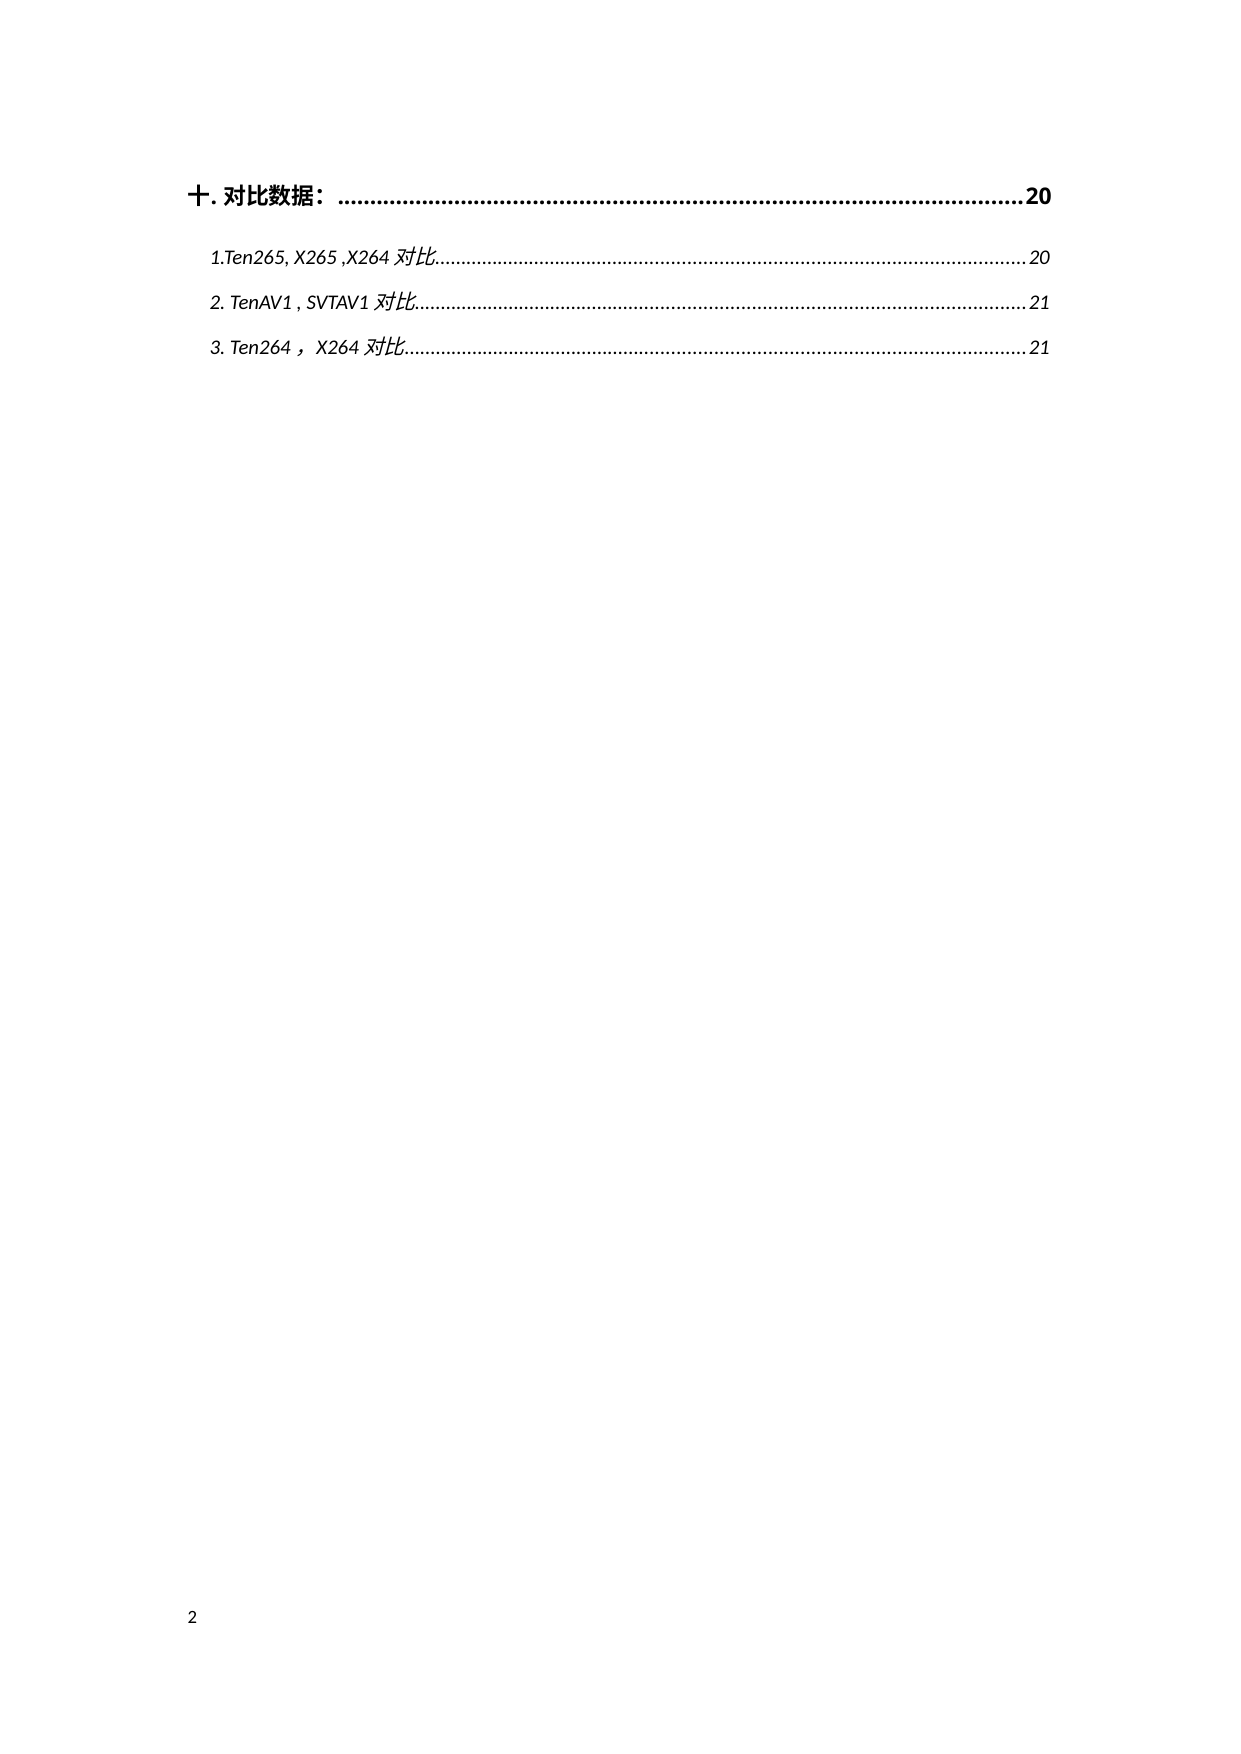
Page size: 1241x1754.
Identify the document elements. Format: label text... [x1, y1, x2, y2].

text 3. Ten264 ，X264对比 21 [209, 329, 1053, 362]
text 1.Ten265, X265 ,X264对比 20 [209, 239, 1053, 272]
text 十. 对比数据： 20 [187, 162, 1053, 227]
text 2. TenAV1 , SVTAV1对比 21 [209, 284, 1053, 317]
